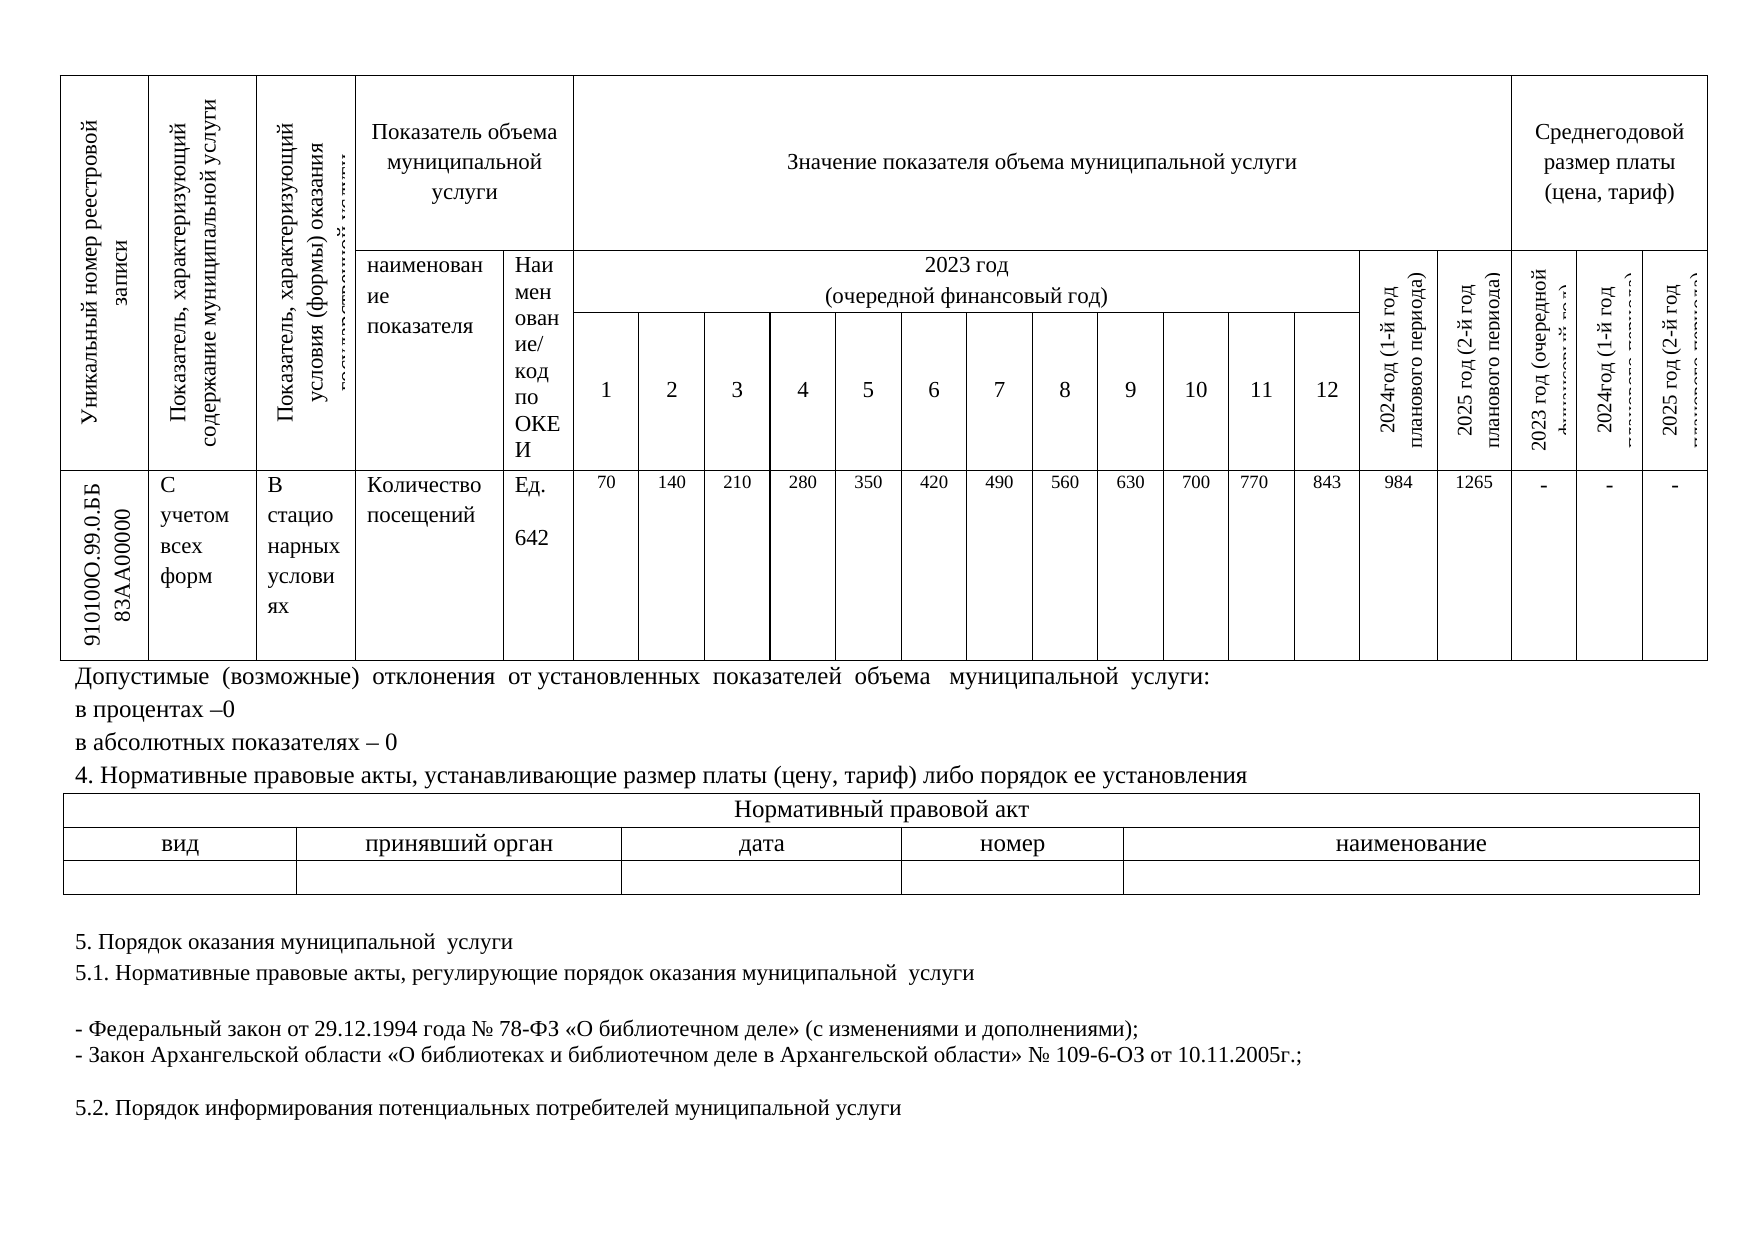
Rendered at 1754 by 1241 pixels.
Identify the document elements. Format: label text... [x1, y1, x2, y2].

table_cell 1265 [1438, 471, 1511, 660]
text 5.2. Порядок информирования потенциальных потребителей муниципальной услуги [75, 1094, 1679, 1121]
table_cell наименование [1124, 828, 1699, 860]
table_cell 2025 год (2-й год планового периода) [1438, 251, 1511, 470]
table_header Показатель, характеризующий содержание муниципальной услуги [149, 76, 256, 470]
table_cell 560 [1033, 471, 1097, 660]
table_cell номер [902, 828, 1123, 860]
table_cell 1 [574, 313, 638, 470]
table_header Показатель объема муниципальной услуги [356, 76, 573, 250]
table_cell 70 [574, 471, 638, 660]
table_cell 2024год (1-й год планового периода) [1360, 251, 1437, 470]
table_cell 10 [1164, 313, 1228, 470]
table_cell 2 [639, 313, 704, 470]
table_cell 350 [836, 471, 901, 660]
table_header Среднегодовой размер платы (цена, тариф) [1512, 76, 1707, 250]
table_cell - [1577, 471, 1642, 660]
text в абсолютных показателях – 0 [75, 727, 1679, 756]
table_cell 11 [1229, 313, 1294, 470]
table_cell [64, 861, 296, 894]
text 4. Нормативные правовые акты, устанавливающие размер платы (цену, тариф) либо порядок ее установления [75, 760, 1679, 789]
table_cell В стационарных условиях [257, 471, 355, 660]
text - Федеральный закон от 29.12.1994 года № 78-ФЗ «О библиотечном деле» (с изменениями и дополнениями); - Закон Архангельской области «О библиотеках и библиотечном деле в Архангельской области» № 109-6-ОЗ от 10.11.2005г.; [75, 989, 1679, 1068]
table_cell 490 [967, 471, 1032, 660]
table_cell 770 [1229, 471, 1294, 660]
table_cell вид [64, 828, 296, 860]
table_header Уникальный номер реестровой записи [61, 76, 148, 470]
table_cell 12 [1295, 313, 1359, 470]
table_cell - [1512, 471, 1576, 660]
table_cell 140 [639, 471, 704, 660]
table_cell [1124, 861, 1699, 894]
table_cell 420 [902, 471, 966, 660]
table_cell 4 [771, 313, 835, 470]
table_cell Количество посещений [356, 471, 503, 660]
table_cell наименование показателя [356, 251, 503, 470]
table_cell 2023 год (очередной финансовый год) [1512, 251, 1576, 470]
table_cell принявший орган [297, 828, 621, 860]
table_header Значение показателя объема муниципальной услуги [574, 76, 1511, 250]
table_cell С учетом всех форм [149, 471, 256, 660]
table_cell 7 [967, 313, 1032, 470]
text в процентах –0 [75, 694, 1679, 723]
text Допустимые (возможные) отклонения от установленных показателей объема муниципальной услуги: [75, 661, 1679, 689]
table_cell Ед. 642 [504, 471, 573, 660]
table_cell 2024год (1-й год планового периода) [1577, 251, 1642, 470]
table_cell 3 [705, 313, 769, 470]
table_cell 280 [771, 471, 835, 660]
table_cell 9 [1098, 313, 1163, 470]
table_cell [902, 861, 1123, 894]
table_cell дата [622, 828, 901, 860]
table_cell 700 [1164, 471, 1228, 660]
table_cell 2023 год (очередной финансовый год) [574, 251, 1359, 312]
table_cell 6 [902, 313, 966, 470]
table_cell 984 [1360, 471, 1437, 660]
table_cell 843 [1295, 471, 1359, 660]
table_cell [297, 861, 621, 894]
table_cell Наименование/код по ОКЕИ [504, 251, 573, 470]
table_cell 2025 год (2-й год планового периода) [1643, 251, 1707, 470]
table_cell 910100О.99.0.ББ83АА00000 [61, 471, 148, 660]
table_cell [622, 861, 901, 894]
table_cell - [1643, 471, 1707, 660]
table_header Показатель, характеризующий условия (формы) оказания государственной услуги [257, 76, 355, 470]
table_header Нормативный правовой акт [64, 794, 1699, 827]
table_cell 5 [836, 313, 901, 470]
table_cell 630 [1098, 471, 1163, 660]
text 5.1. Нормативные правовые акты, регулирующие порядок оказания муниципальной услуги [75, 958, 1679, 985]
text 5. Порядок оказания муниципальной услуги [75, 928, 1679, 955]
table_cell 8 [1033, 313, 1097, 470]
table_cell 210 [705, 471, 769, 660]
